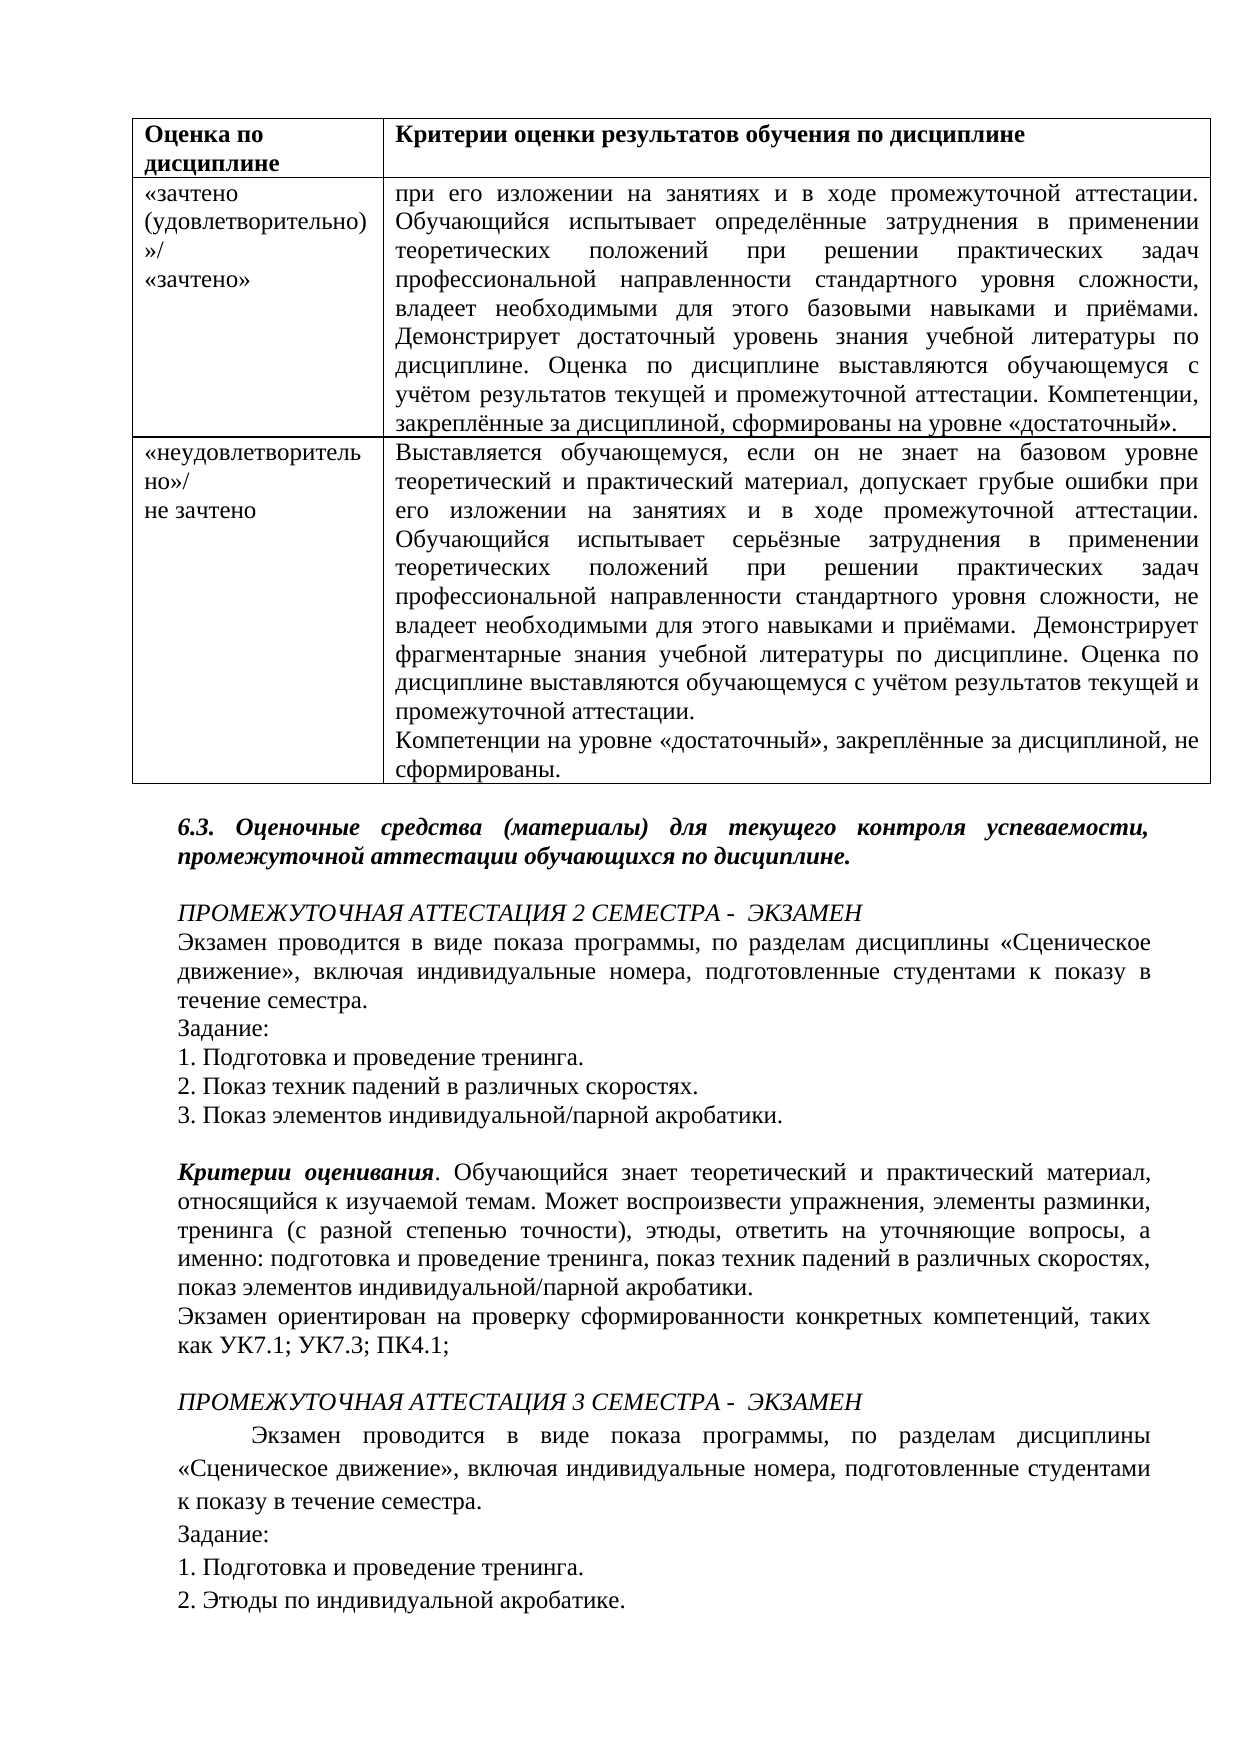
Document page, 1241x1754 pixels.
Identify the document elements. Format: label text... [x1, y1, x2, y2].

text 2. Этюды по индивидуальной акробатике. [177, 1585, 1152, 1614]
table_cell «неудовлетворительно»/ не зачтено [133, 438, 383, 782]
text Экзамен ориентирован на проверку сформированности конкретных компетенций, таких как УК7.1; УК7.3; ПК4.1; [177, 1301, 1152, 1358]
text ПРОМЕЖУТОЧНАЯ АТТЕСТАЦИЯ 3 СЕМЕСТРА - ЭКЗАМЕН [177, 1387, 1152, 1416]
text Задание: [177, 1013, 1152, 1042]
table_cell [384, 178, 1210, 436]
text 3. Показ элементов индивидуальной/парной акробатики. [177, 1100, 1152, 1128]
table_cell Выставляется обучающемуся, если он не знает на базовом уровне теоретический и практический материал, допускает грубые ошибки при его изложении на занятиях и в ходе промежуточной аттестации. Обучающийся испытывает серьёзные затруднения в применении теоретических положений при решении практических задач профессиональной направленности стандартного уровня сложности, не владеет необходимыми для этого навыками и приёмами. Демонстрирует фрагментарные знания учебной литературы по дисциплине. Оценка по дисциплине выставляются обучающемуся с учётом результатов текущей и промежуточной аттестации. Компетенции на уровне «достаточный», закреплённые за дисциплиной, не сформированы. [384, 438, 1210, 782]
text 1. Подготовка и проведение тренинга. [177, 1552, 1152, 1581]
text Критерии оценивания. Обучающийся знает теоретический и практический материал, относящийся к изучаемой темам. Может воспроизвести упражнения, элементы разминки, тренинга (с разной степенью точности), этюды, ответить на уточняющие вопросы, а именно: подготовка и проведение тренинга, показ техник падений в различных скоростях, показ элементов индивидуальной/парной акробатики. [177, 1157, 1152, 1301]
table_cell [133, 178, 383, 436]
text 2. Показ техник падений в различных скоростях. [177, 1071, 1152, 1100]
text ПРОМЕЖУТОЧНАЯ АТТЕСТАЦИЯ 2 СЕМЕСТРА - ЭКЗАМЕН [177, 898, 1152, 927]
table_header Критерии оценки результатов обучения по дисциплине [384, 119, 1210, 177]
text 6.3. Оценочные средства (материалы) для текущего контроля успеваемости, промежуточной аттестации обучающихся по дисциплине. [177, 812, 1152, 870]
table_header Оценка по дисциплине [133, 119, 383, 177]
text 1. Подготовка и проведение тренинга. [177, 1042, 1152, 1071]
text Задание: [177, 1519, 1152, 1548]
